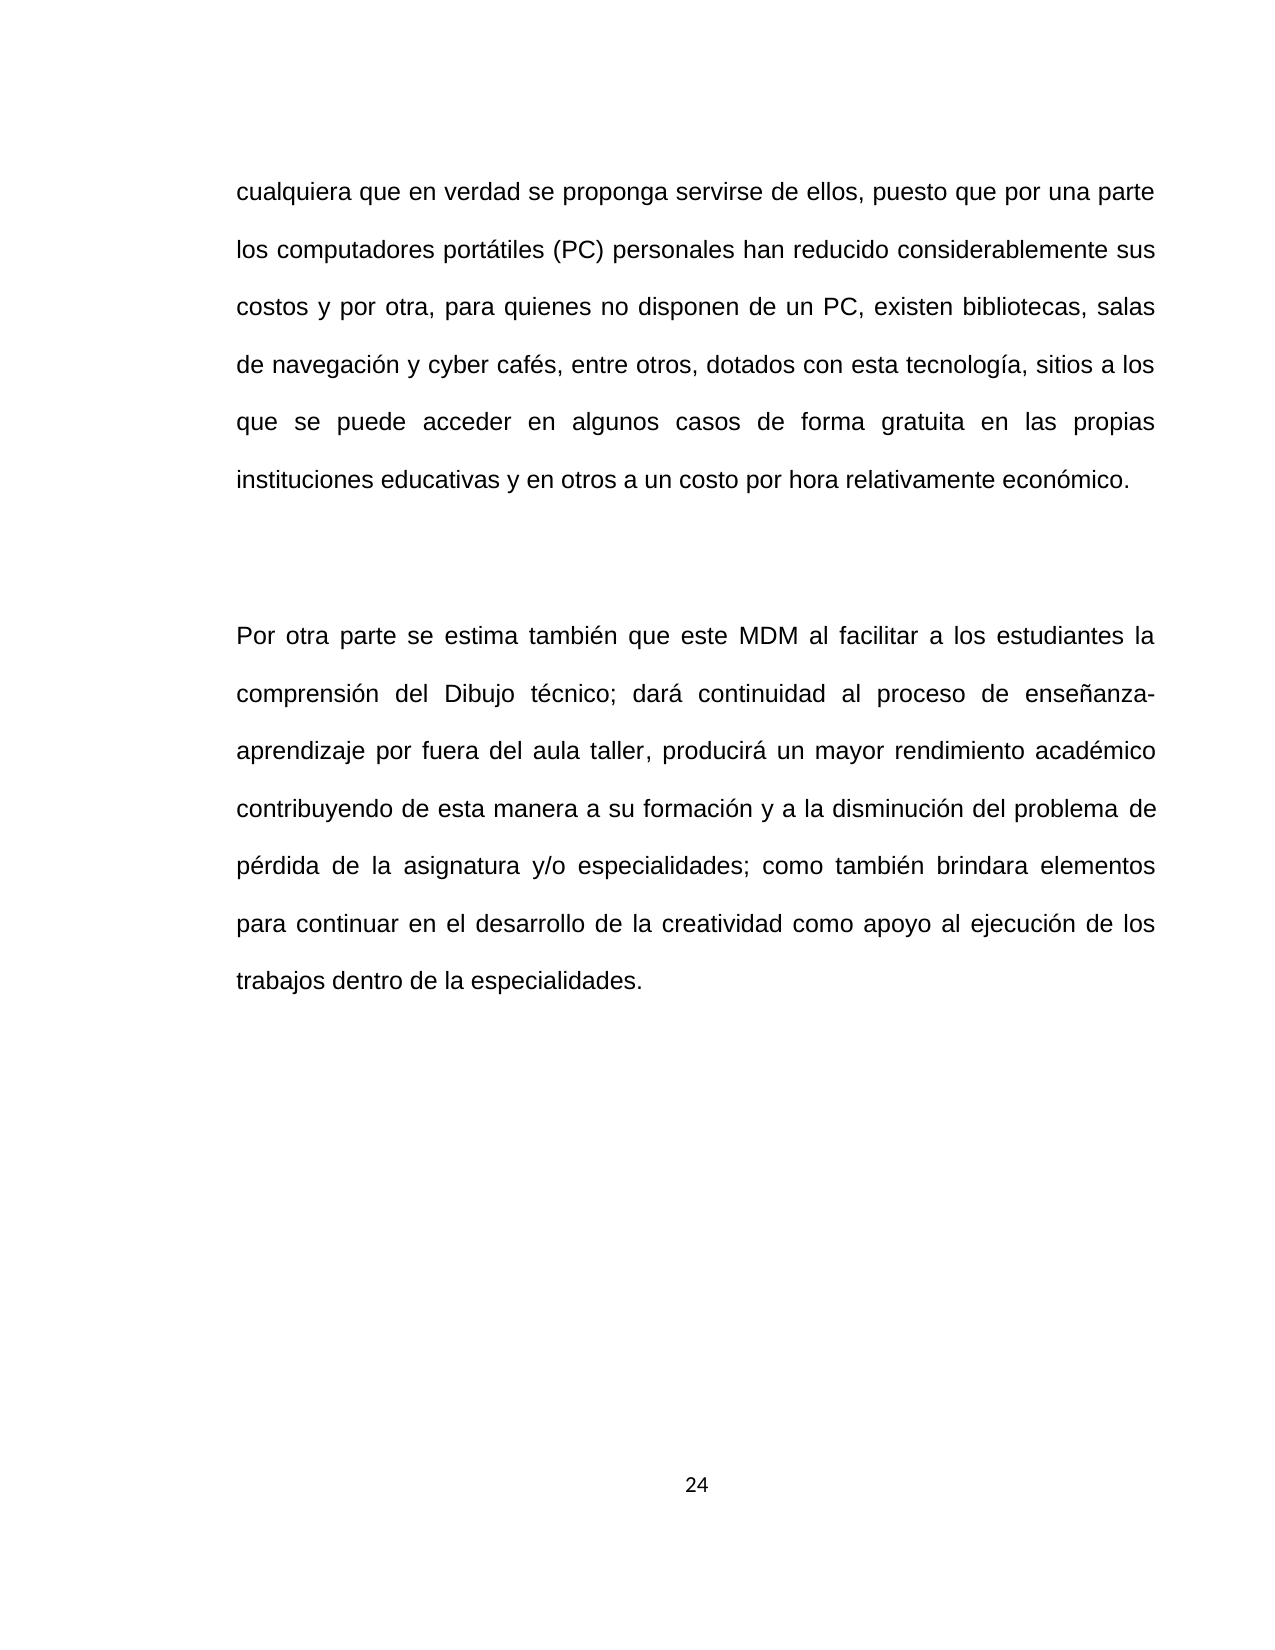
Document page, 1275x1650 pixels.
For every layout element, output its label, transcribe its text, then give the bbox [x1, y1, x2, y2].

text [236, 177, 1157, 493]
text Por otra parte se estima también que este MDM al facilitar a los estudiantes la comprensión del Dibujo técnico; dará continuidad al proceso de enseñanza-aprendizaje por fuera del aula taller, producirá un mayor rendimiento académico contribuyendo de esta manera a su formación y a la disminución del problema de pérdida de la asignatura y/o especialidades; como también brindara elementos para continuar en el desarrollo de la creatividad como apoyo al ejecución de los trabajos dentro de la especialidades. [236, 621, 1157, 995]
